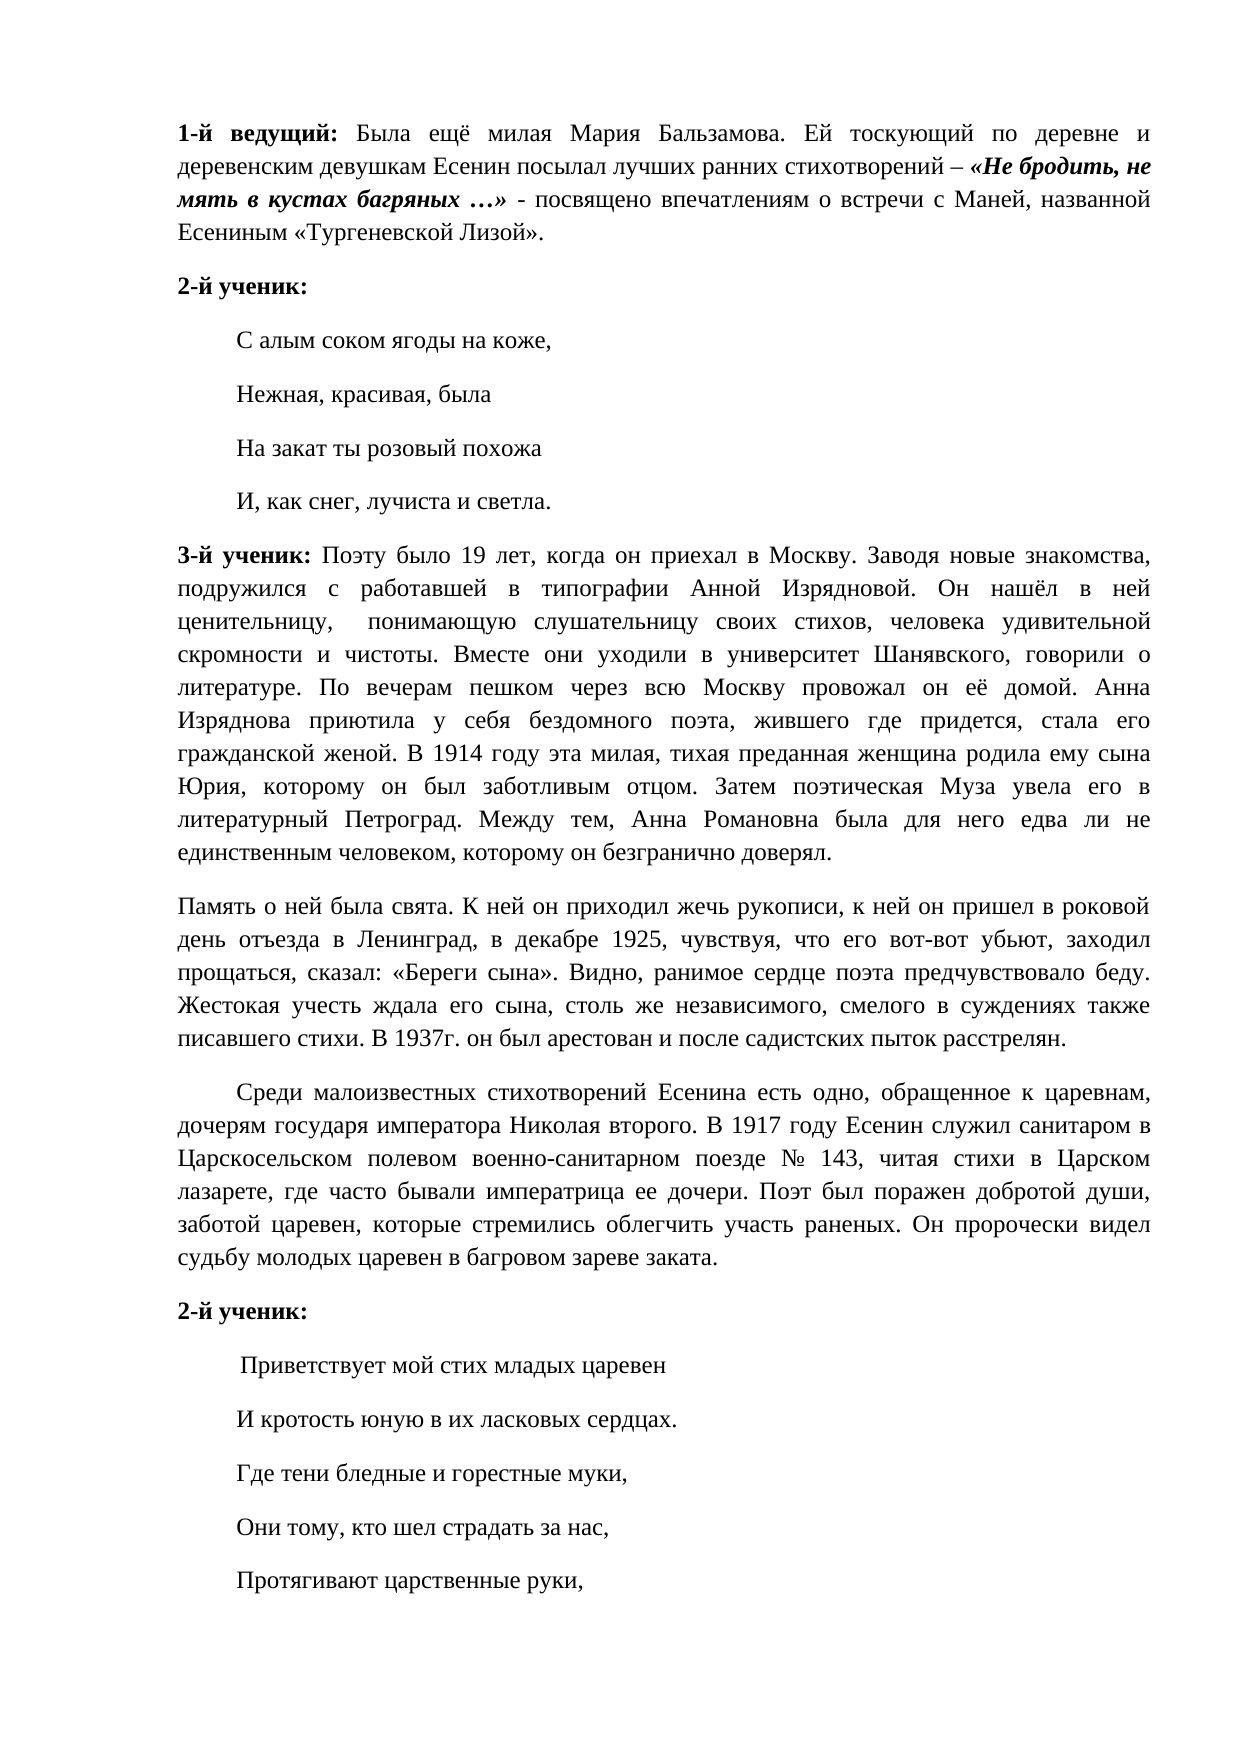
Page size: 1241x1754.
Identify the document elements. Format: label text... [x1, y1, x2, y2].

text И, как снег, лучиста и светла. [177, 486, 1152, 515]
text На закат ты розовый похожа [177, 433, 1152, 461]
text 2-й ученик: [177, 271, 1152, 300]
text Они тому, кто шел страдать за нас, [177, 1512, 1152, 1540]
text 2-й ученик: [177, 1296, 1152, 1325]
text Приветствует мой стих младых царевен [177, 1350, 1152, 1379]
text Среди малоизвестных стихотворений Есенина есть одно, обращенное к царевнам, дочерям государя императора Николая второго. В 1917 году Есенин служил санитаром в Царскосельском полевом военно-санитарном поезде № 143, читая стихи в Царском лазарете, где часто бывали императрица ее дочери. Поэт был поражен добротой души, заботой царевен, которые стремились облегчить участь раненых. Он пророчески видел судьбу молодых царевен в багровом зареве заката. [177, 1077, 1152, 1271]
text С алым соком ягоды на коже, [177, 325, 1152, 354]
text Протягивают царственные руки, [177, 1566, 1152, 1594]
text И кротость юную в их ласковых сердцах. [177, 1404, 1152, 1433]
text 1-й ведущий: Была ещё милая Мария Бальзамова. Ей тоскующий по деревне и деревенским девушкам Есенин посылал лучших ранних стихотворений – «Не бродить, не мять в кустах багряных …» - посвящено впечатлениям о встречи с Маней, названной Есениным «Тургеневской Лизой». [177, 118, 1152, 246]
text Нежная, красивая, была [177, 379, 1152, 407]
text Где тени бледные и горестные муки, [177, 1458, 1152, 1487]
text 3-й ученик: Поэту было 19 лет, когда он приехал в Москву. Заводя новые знакомства, подружился с работавшей в типографии Анной Изрядновой. Он нашёл в ней ценительницу, понимающую слушательницу своих стихов, человека удивительной скромности и чистоты. Вместе они уходили в университет Шанявского, говорили о литературе. По вечерам пешком через всю Москву провожал он её домой. Анна Изряднова приютила у себя бездомного поэта, жившего где придется, стала его гражданской женой. В 1914 году эта милая, тихая преданная женщина родила ему сына Юрия, которому он был заботливым отцом. Затем поэтическая Муза увела его в литературный Петроград. Между тем, Анна Романовна была для него едва ли не единственным человеком, которому он безгранично доверял. [177, 540, 1152, 866]
text Память о ней была свята. К ней он приходил жечь рукописи, к ней он пришел в роковой день отъезда в Ленинград, в декабре 1925, чувствуя, что его вот-вот убьют, заходил прощаться, сказал: «Береги сына». Видно, ранимое сердце поэта предчувствовало беду. Жестокая учесть ждала его сына, столь же независимого, смелого в суждениях также писавшего стихи. В 1937г. он был арестован и после садистских пыток расстрелян. [177, 891, 1152, 1052]
